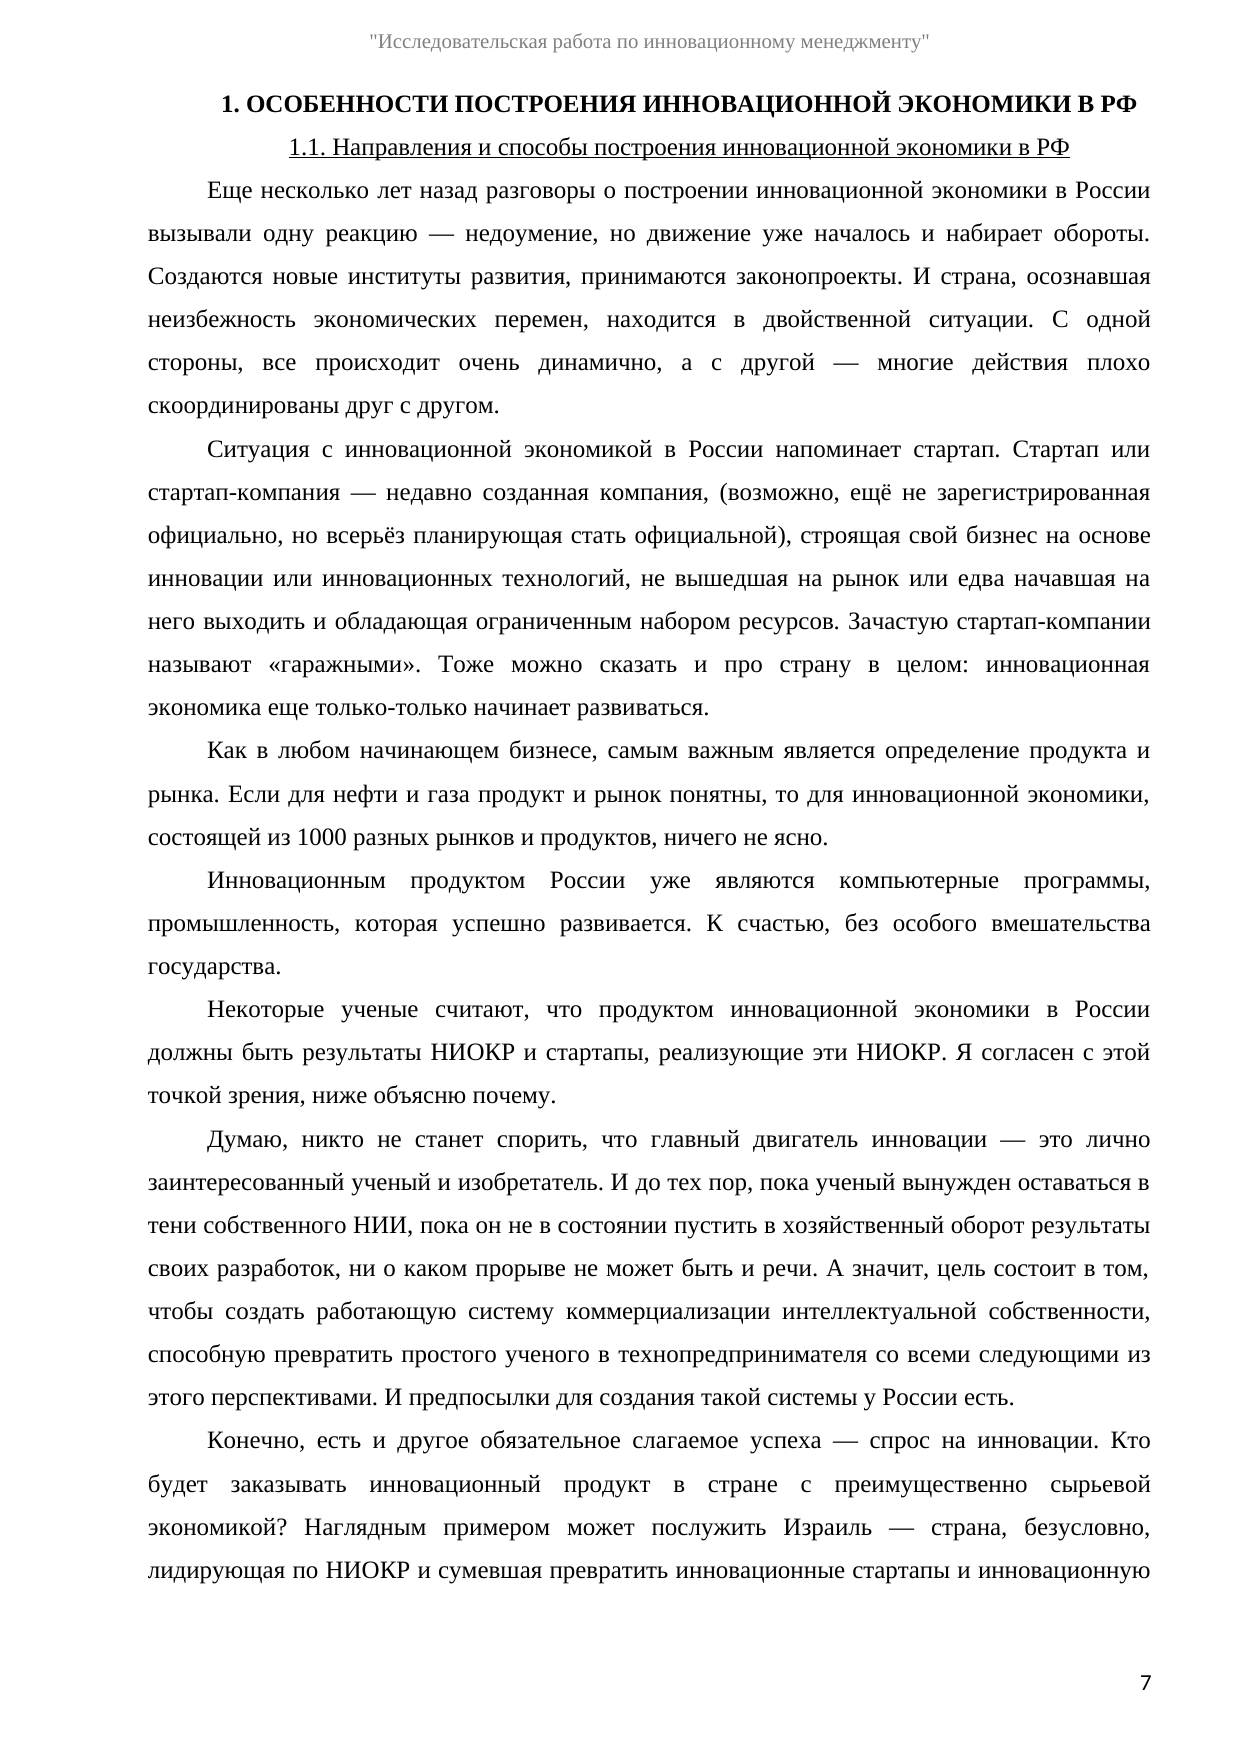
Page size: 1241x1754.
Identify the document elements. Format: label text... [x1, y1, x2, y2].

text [148, 1426, 1152, 1584]
text Думаю, никто не станет спорить, что главный двигатель инновации — это лично заинтересованный ученый и изобретатель. И до тех пор, пока ученый вынужден оставаться в тени собственного НИИ, пока он не в состоянии пустить в хозяйственный оборот результаты своих разработок, ни о каком прорыве не может быть и речи. А значит, цель состоит в том, чтобы создать работающую систему коммерциализации интеллектуальной собственности, способную превратить простого ученого в технопредпринимателя со всеми следующими из этого перспективами. И предпосылки для создания такой системы у России есть. [148, 1124, 1152, 1411]
text Некоторые ученые считают, что продуктом инновационной экономики в России должны быть результаты НИОКР и стартапы, реализующие эти НИОКР. Я согласен с этой точкой зрения, ниже объясню почему. [148, 994, 1152, 1109]
text Ситуация с инновационной экономикой в России напоминает стартап. Стартап или стартап-компания — недавно созданная компания, (возможно, ещё не зарегистрированная официально, но всерьёз планирующая стать официальной), строящая свой бизнес на основе инновации или инновационных технологий, не вышедшая на рынок или едва начавшая на него выходить и обладающая ограниченным набором ресурсов. Зачастую стартап-компании называют «гаражными». Тоже можно сказать и про страну в целом: инновационная экономика еще только-только начинает развиваться. [148, 434, 1152, 721]
text 1.1. Направления и способы построения инновационной экономики в РФ [148, 132, 1152, 161]
text Еще несколько лет назад разговоры о построении инновационной экономики в России вызывали одну реакцию — недоумение, но движение уже началось и набирает обороты. Создаются новые институты развития, принимаются законопроекты. И страна, осознавшая неизбежность экономических перемен, находится в двойственной ситуации. С одной стороны, все происходит очень динамично, а с другой — многие действия плохо скоординированы друг с другом. [148, 175, 1152, 419]
text 1. ОСОБЕННОСТИ ПОСТРОЕНИЯ ИННОВАЦИОННОЙ ЭКОНОМИКИ В РФ [148, 89, 1152, 117]
text Как в любом начинающем бизнесе, самым важным является определение продукта и рынка. Если для нефти и газа продукт и рынок понятны, то для инновационной экономики, состоящей из 1000 разных рынков и продуктов, ничего не ясно. [148, 736, 1152, 851]
text Инновационным продуктом России уже являются компьютерные программы, промышленность, которая успешно развивается. К счастью, без особого вмешательства государства. [148, 865, 1152, 980]
